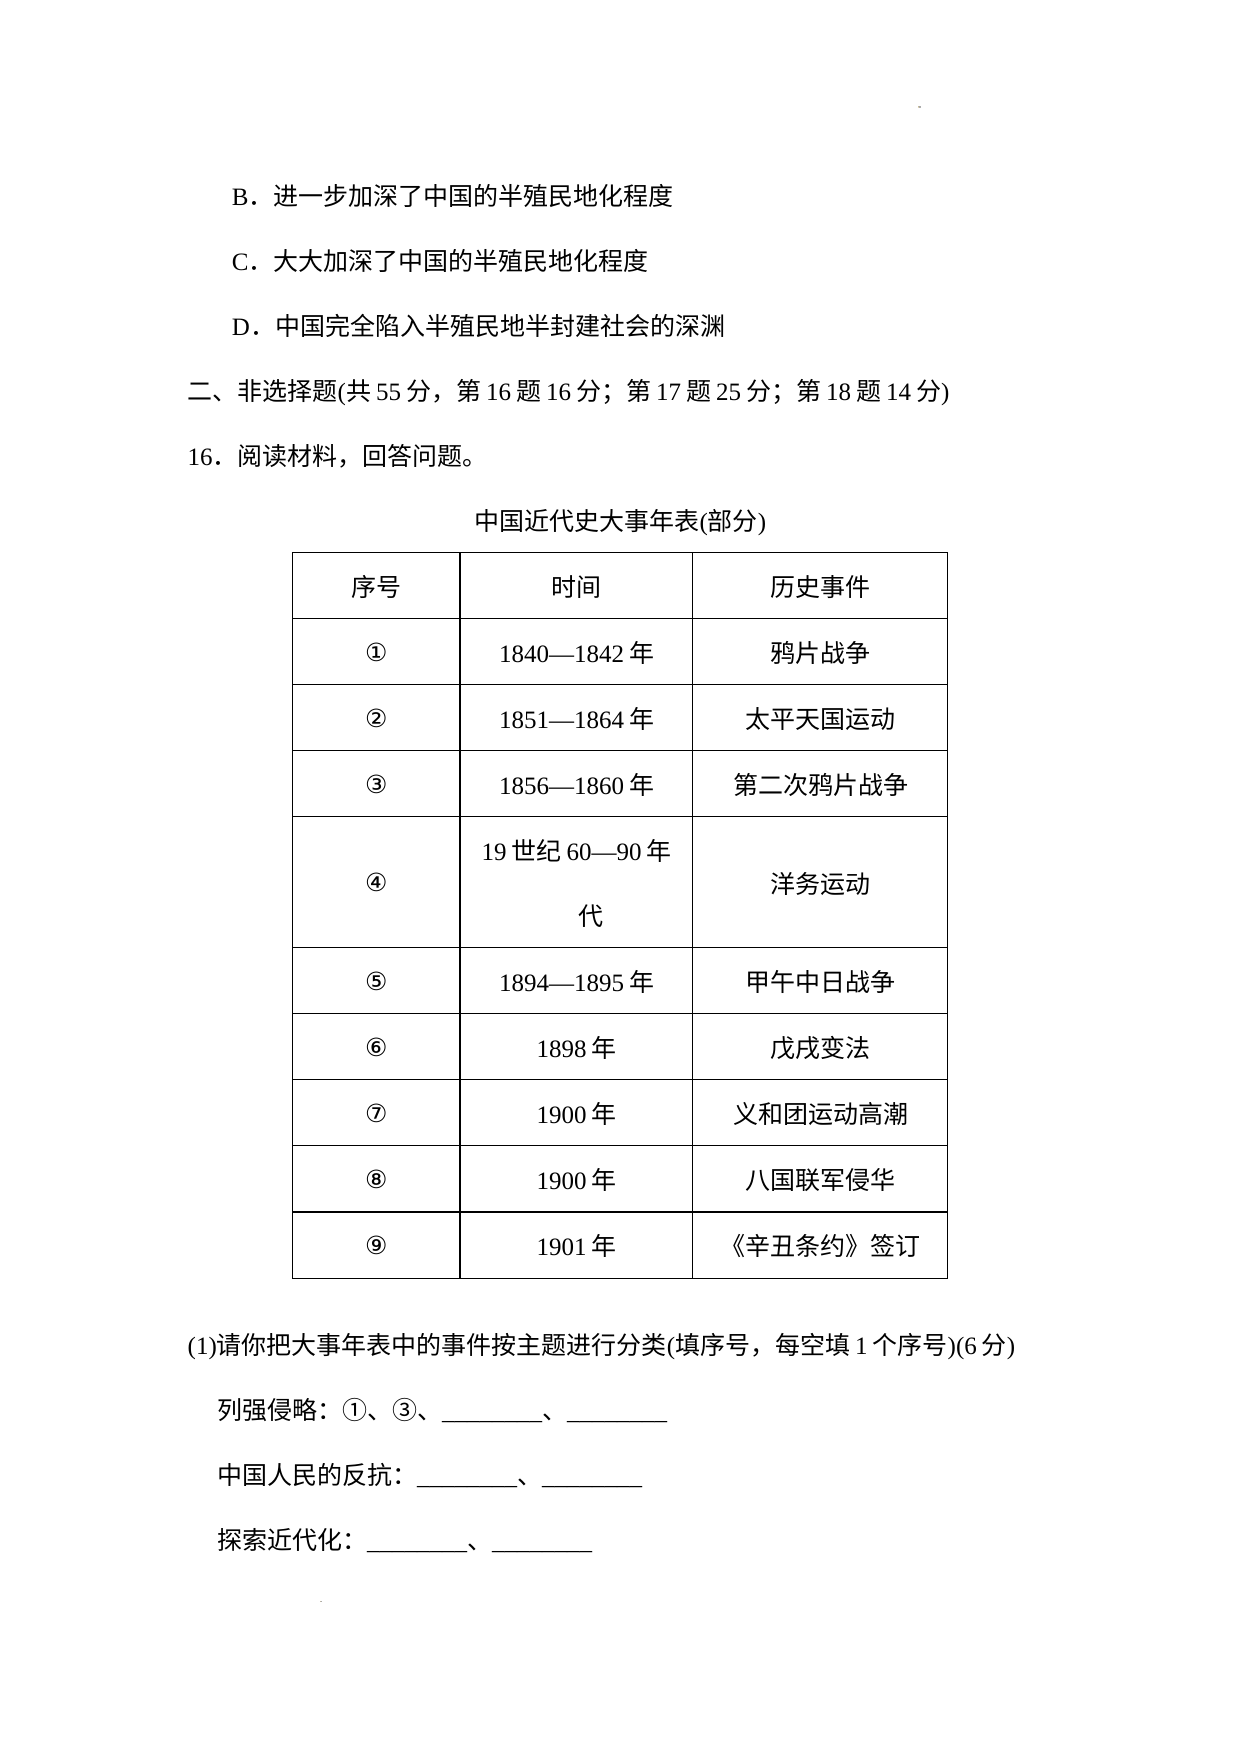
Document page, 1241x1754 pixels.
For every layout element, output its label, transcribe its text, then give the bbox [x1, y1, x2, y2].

table_cell 1840—1842年 [461, 619, 692, 684]
table_cell 第二次鸦片战争 [693, 751, 947, 816]
table_cell ② [293, 685, 459, 750]
text B．进一步加深了中国的半殖民地化程度 [232, 162, 1053, 227]
text 探索近代化：________、________ [217, 1506, 1053, 1571]
text 中国近代史大事年表(部分) [187, 487, 1053, 552]
table_cell 1900年 [461, 1146, 692, 1211]
text 列强侵略：①、③、________、________ [217, 1376, 1053, 1441]
table_cell 1898年 [461, 1014, 692, 1079]
table_cell ⑦ [293, 1080, 459, 1145]
table_cell 戊戌变法 [693, 1014, 947, 1079]
table_cell 八国联军侵华 [693, 1146, 947, 1211]
text (1)请你把大事年表中的事件按主题进行分类(填序号，每空填1个序号)(6分) [187, 1311, 1053, 1376]
table_cell 《辛丑条约》签订 [693, 1213, 947, 1277]
table_cell 甲午中日战争 [693, 948, 947, 1013]
table_cell 1901年 [461, 1213, 692, 1277]
table_header 历史事件 [693, 553, 947, 618]
table_cell 1856—1860年 [461, 751, 692, 816]
table_cell 1851—1864年 [461, 685, 692, 750]
table_cell ⑧ [293, 1146, 459, 1211]
table_cell 洋务运动 [693, 817, 947, 947]
table_cell ④ [293, 817, 459, 947]
table_cell ③ [293, 751, 459, 816]
text 16．阅读材料，回答问题。 [187, 422, 1053, 487]
table_cell 太平天国运动 [693, 685, 947, 750]
table_cell ⑨ [293, 1213, 459, 1277]
table_cell 19世纪60—90年代 [461, 817, 692, 947]
table_cell ⑥ [293, 1014, 459, 1079]
text 中国人民的反抗：________、________ [217, 1441, 1053, 1506]
table_cell ⑤ [293, 948, 459, 1013]
table_cell ① [293, 619, 459, 684]
table_cell 1900年 [461, 1080, 692, 1145]
text D．中国完全陷入半殖民地半封建社会的深渊 [232, 292, 1053, 357]
text 二、非选择题(共55分，第16题16分；第17题25分；第18题14分) [187, 357, 1053, 422]
table_cell 义和团运动高潮 [693, 1080, 947, 1145]
table_header 序号 [293, 553, 459, 618]
text C．大大加深了中国的半殖民地化程度 [232, 227, 1053, 292]
table_cell 1894—1895年 [461, 948, 692, 1013]
table_cell 鸦片战争 [693, 619, 947, 684]
table_header 时间 [461, 553, 692, 618]
